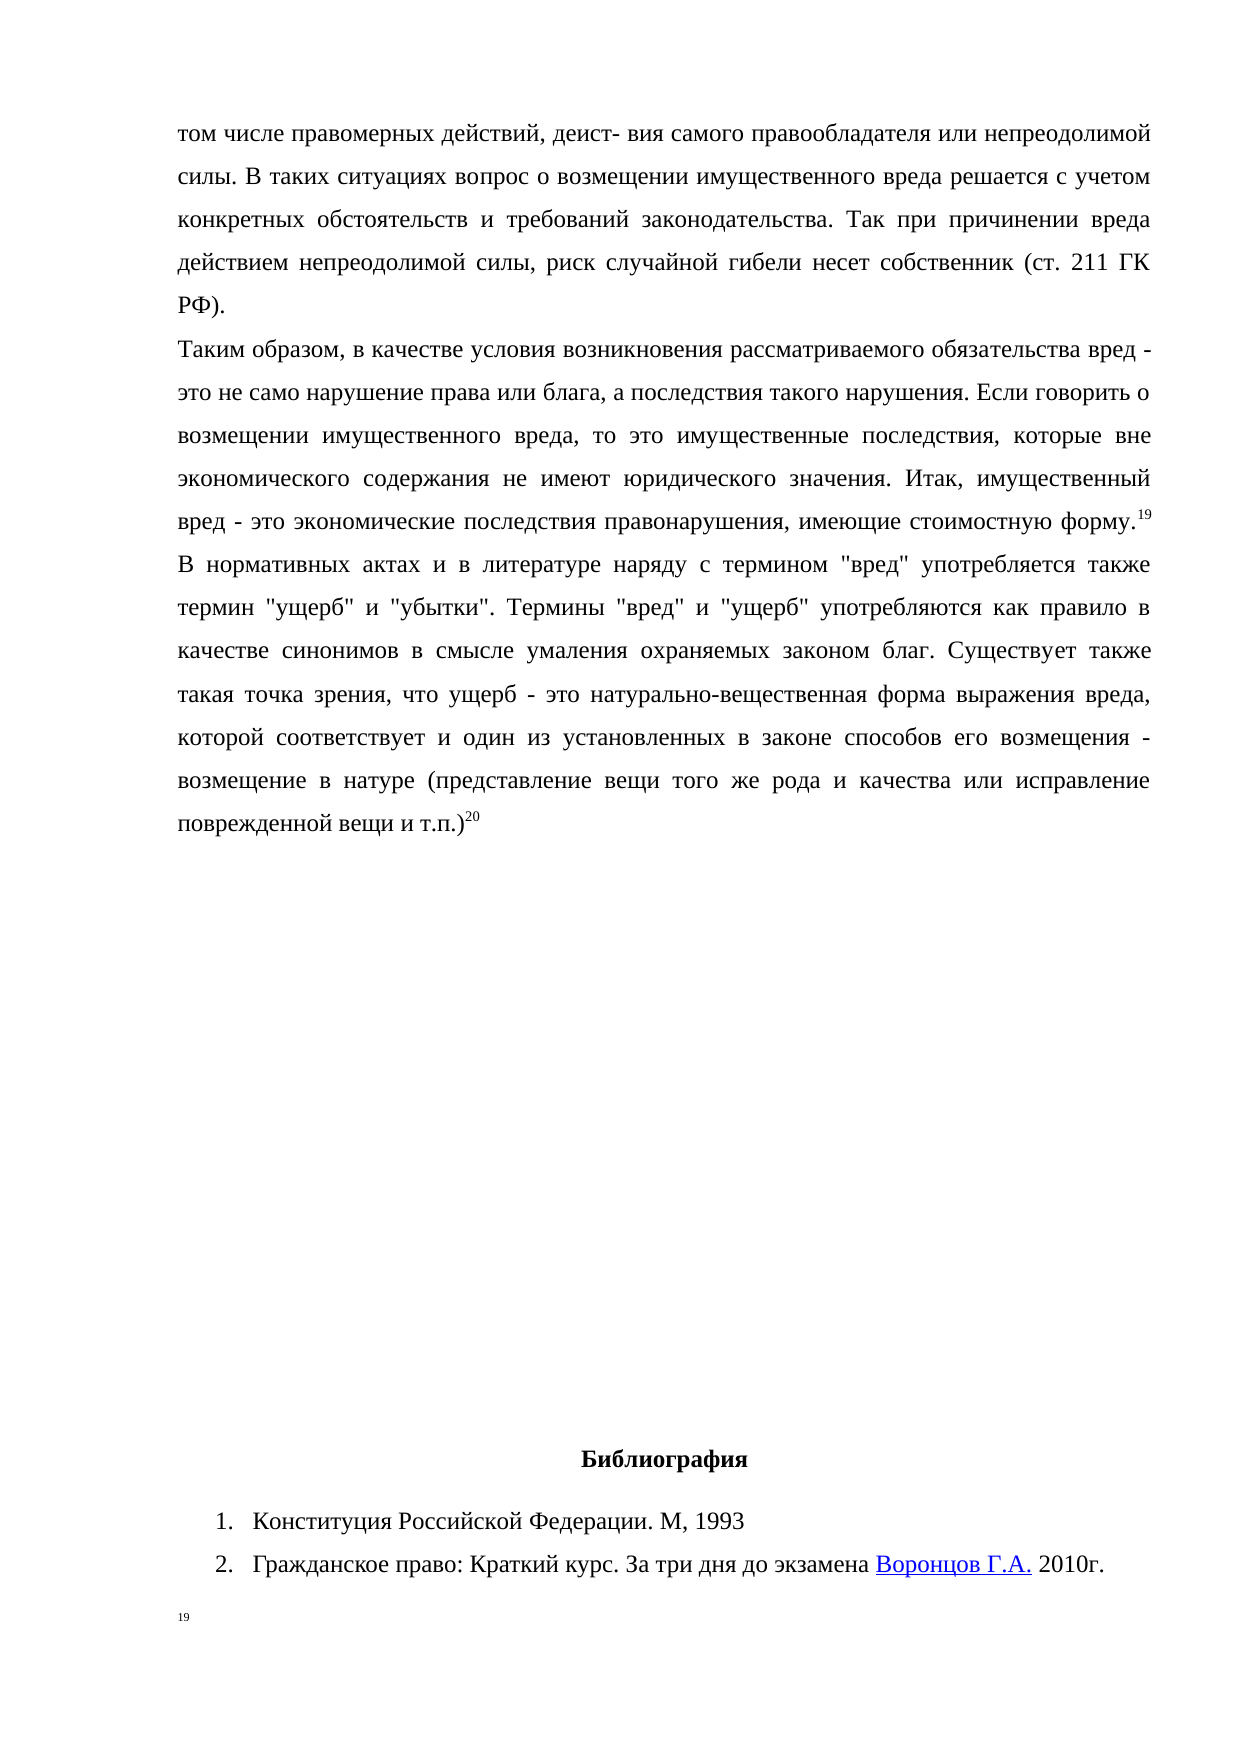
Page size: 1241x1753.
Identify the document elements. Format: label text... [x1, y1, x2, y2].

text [177, 118, 1152, 319]
text Библиография [177, 1444, 1152, 1473]
list Гражданское право: Краткий курс. За три дня до экзамена Воронцов Г.А. 2010г. [215, 1549, 1152, 1578]
list Конституция Российской Федерации. М, 1993 [215, 1506, 1152, 1534]
text Таким образом, в качестве условия возникновения рассматриваемого обязательства вред - это не само нарушение права или блага, а последствия такого нарушения. Если говорить о возмещении имущественного вреда, то это имущественные последствия, которые вне экономического содержания не имеют юридического значения. Итак, имущественный вред - это экономические последствия правонарушения, имеющие стоимостную форму. В нормативных актах и в литературе наряду с термином "вред" употребляется также термин "ущерб" и "убытки". Термины "вред" и "ущерб" употребляются как правило в качестве синонимов в смысле умаления охраняемых законом благ. Существует также такая точка зрения, что ущерб - это натурально-вещественная форма выражения вреда, которой соответствует и один из установленных в законе способов его возмещения - возмещение в натуре (представление вещи того же рода и качества или исправление поврежденной вещи и т.п.)20 [177, 334, 1152, 837]
